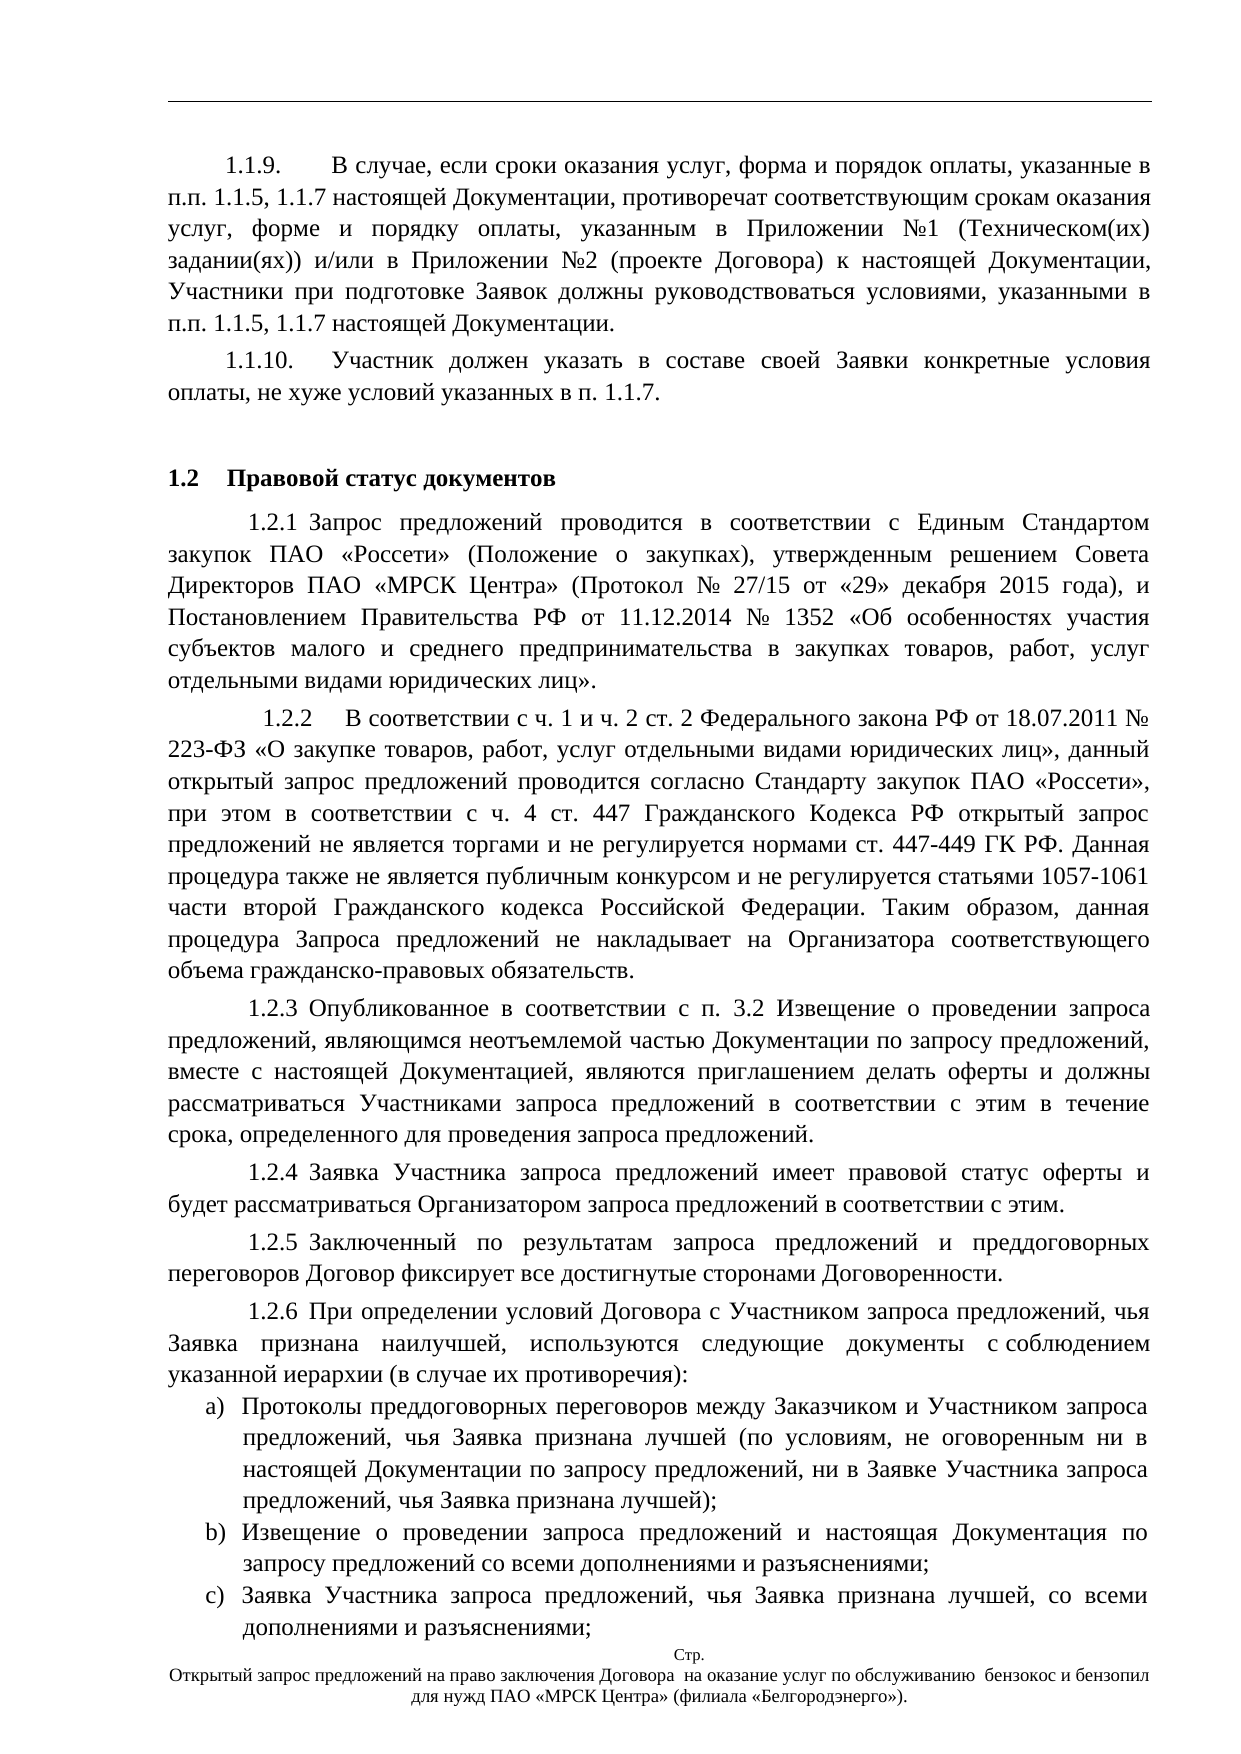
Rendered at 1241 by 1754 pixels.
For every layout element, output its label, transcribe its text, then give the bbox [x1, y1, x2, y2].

list Заключенный по результатам запроса предложений и преддоговорных переговоров Договор фиксирует все достигнутые сторонами Договоренности. [168, 1227, 1150, 1287]
list В соответствии с ч. 1 и ч. 2 ст. 2 Федерального закона РФ от 18.07.2011 № 223-ФЗ «О закупке товаров, работ, услуг отдельными видами юридических лиц», данный открытый запрос предложений проводится согласно Стандарту закупок ПАО «Россети», при этом в соответствии с ч. 4 ст. 447 Гражданского Кодекса РФ открытый запрос предложений не является торгами и не регулируется нормами ст. 447-449 ГК РФ. Данная процедура также не является публичным конкурсом и не регулируется статьями 1057-1061 части второй Гражданского кодекса Российской Федерации. Таким образом, данная процедура Запроса предложений не накладывает на Организатора соответствующего объема гражданско-правовых обязательств. [168, 703, 1150, 984]
list Заявка Участника запроса предложений, чья Заявка признана лучшей, со всеми дополнениями и разъяснениями; [205, 1580, 1148, 1640]
list Протоколы преддоговорных переговоров между Заказчиком и Участником запроса предложений, чья Заявка признана лучшей (по условиям, не оговоренным ни в настоящей Документации по запросу предложений, ни в Заявке Участника запроса предложений, чья Заявка признана лучшей); [205, 1391, 1149, 1514]
subtitle Правовой статус документов [168, 463, 1152, 492]
list Участник должен указать в составе своей Заявки конкретные условия оплаты, не хуже условий указанных в п. 1.1.7. [168, 346, 1152, 406]
list При определении условий Договора с Участником запроса предложений, чья Заявка признана наилучшей, используются следующие документы с соблюдением указанной иерархии (в случае их противоречия): [168, 1296, 1150, 1388]
list Заявка Участника запроса предложений имеет правовой статус оферты и будет рассматриваться Организатором запроса предложений в соответствии с этим. [168, 1157, 1150, 1218]
list Извещение о проведении запроса предложений и настоящая Документация по запросу предложений со всеми дополнениями и разъяснениями; [205, 1517, 1148, 1577]
list Запрос предложений проводится в соответствии с Единым Стандартом закупок ПАО «Россети» (Положение о закупках), утвержденным решением Совета Директоров ПАО «МРСК Центра» (Протокол № 27/15 от «29» декабря 2015 года), и Постановлением Правительства РФ от 11.12.2014 № 1352 «Об особенностях участия субъектов малого и среднего предпринимательства в закупках товаров, работ, услуг отдельными видами юридических лиц». [168, 507, 1150, 694]
